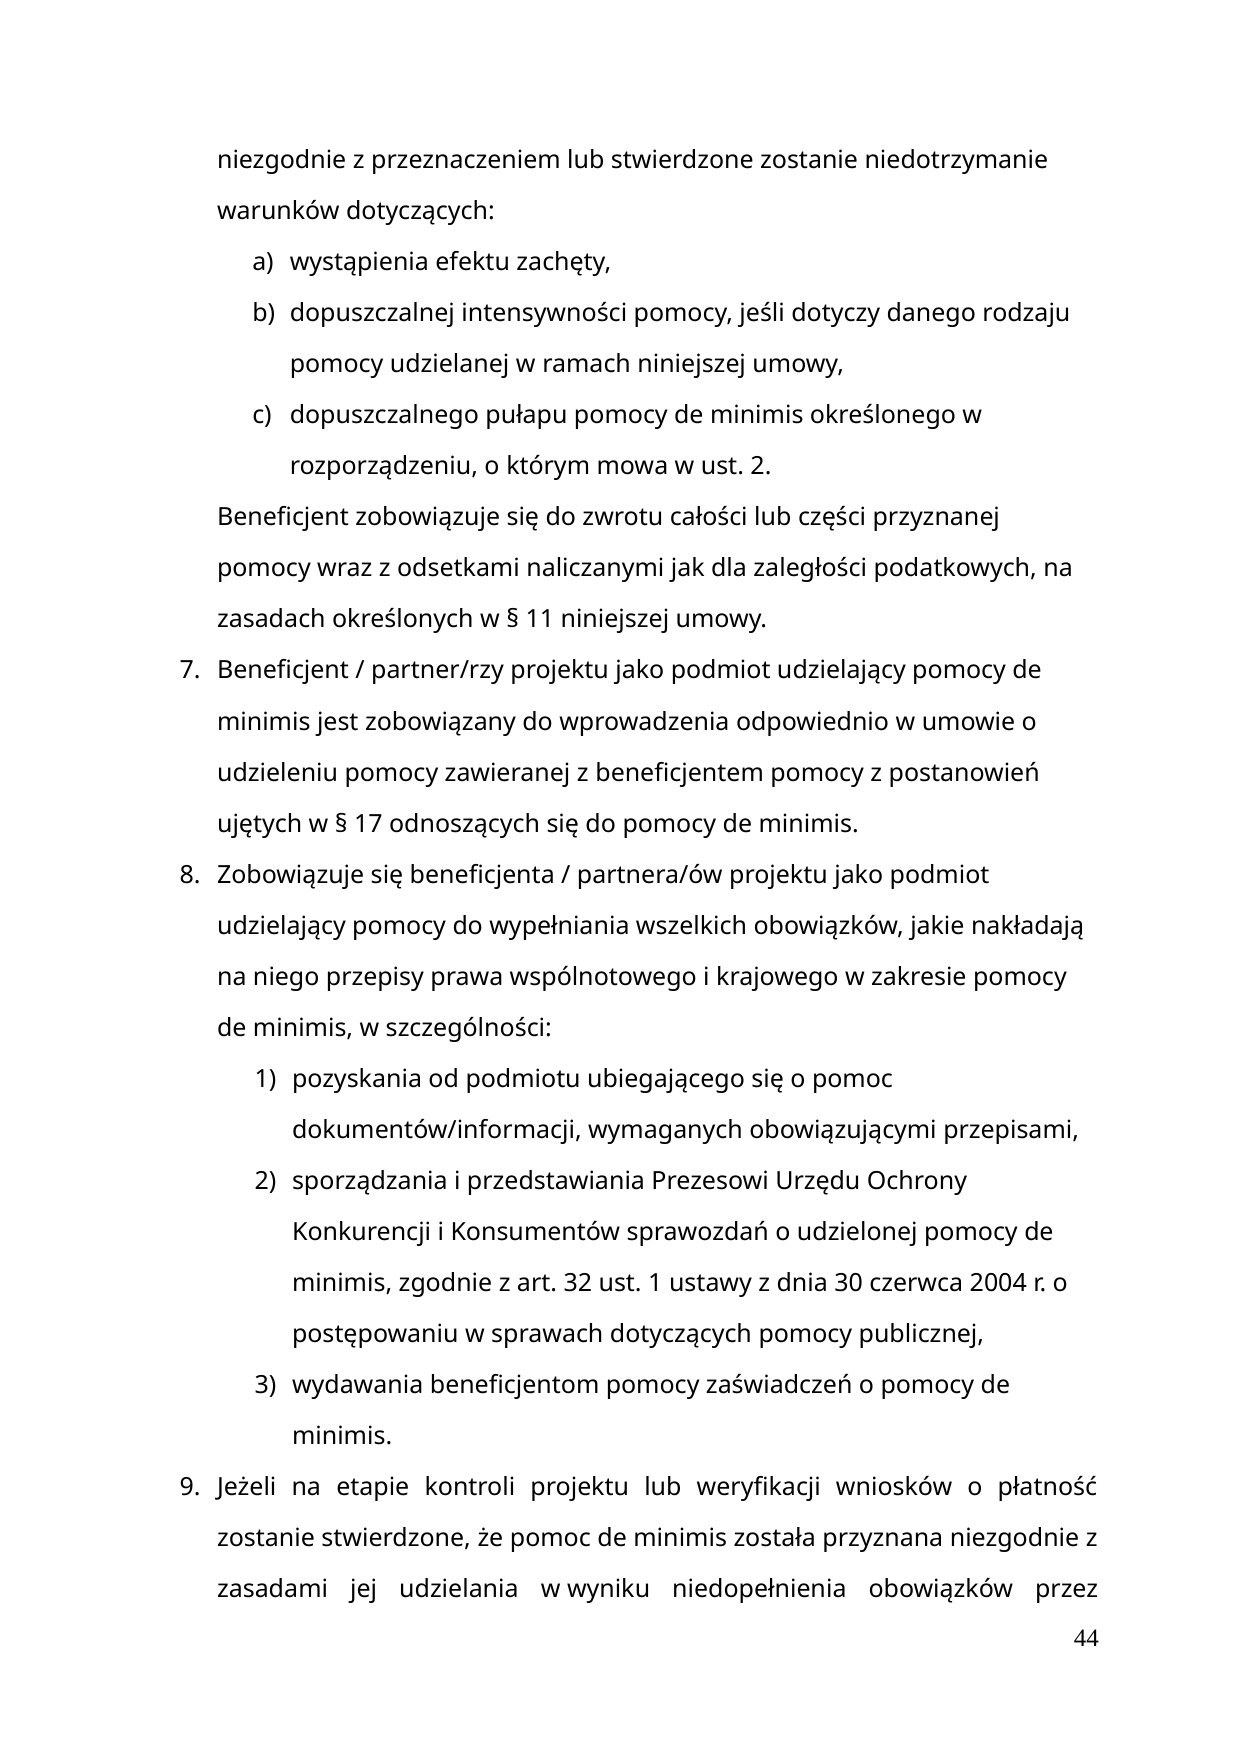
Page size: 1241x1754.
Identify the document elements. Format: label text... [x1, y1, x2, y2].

list Beneficjent / partner/rzy projektu jako podmiot udzielający pomocy de minimis jest zobowiązany do wprowadzenia odpowiednio w umowie o udzieleniu pomocy zawieranej z beneficjentem pomocy z postanowień ujętych w § 17 odnoszących się do pomocy de minimis. [179, 652, 1098, 839]
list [179, 1469, 1098, 1605]
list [179, 142, 1098, 227]
list wydawania beneficjentom pomocy zaświadczeń o pomocy de minimis. [254, 1367, 1098, 1452]
list pozyskania od podmiotu ubiegającego się o pomoc dokumentów/informacji, wymaganych obowiązującymi przepisami, [254, 1061, 1098, 1146]
list sporządzania i przedstawiania Prezesowi Urzędu Ochrony Konkurencji i Konsumentów sprawozdań o udzielonej pomocy de minimis, zgodnie z art. 32 ust. 1 ustawy z dnia 30 czerwca 2004 r. o postępowaniu w sprawach dotyczących pomocy publicznej, [254, 1163, 1098, 1350]
list dopuszczalnej intensywności pomocy, jeśli dotyczy danego rodzaju pomocy udzielanej w ramach niniejszej umowy, [252, 295, 1098, 380]
list wystąpienia efektu zachęty, [252, 244, 1098, 278]
list Beneficjent zobowiązuje się do zwrotu całości lub części przyznanej pomocy wraz z odsetkami naliczanymi jak dla zaległości podatkowych, na zasadach określonych w § 11 niniejszej umowy. [217, 499, 1098, 635]
list Zobowiązuje się beneficjenta / partnera/ów projektu jako podmiot udzielający pomocy do wypełniania wszelkich obowiązków, jakie nakładają na niego przepisy prawa wspólnotowego i krajowego w zakresie pomocy de minimis, w szczególności: [179, 856, 1098, 1043]
list dopuszczalnego pułapu pomocy de minimis określonego w rozporządzeniu, o którym mowa w ust. 2. [252, 397, 1098, 482]
